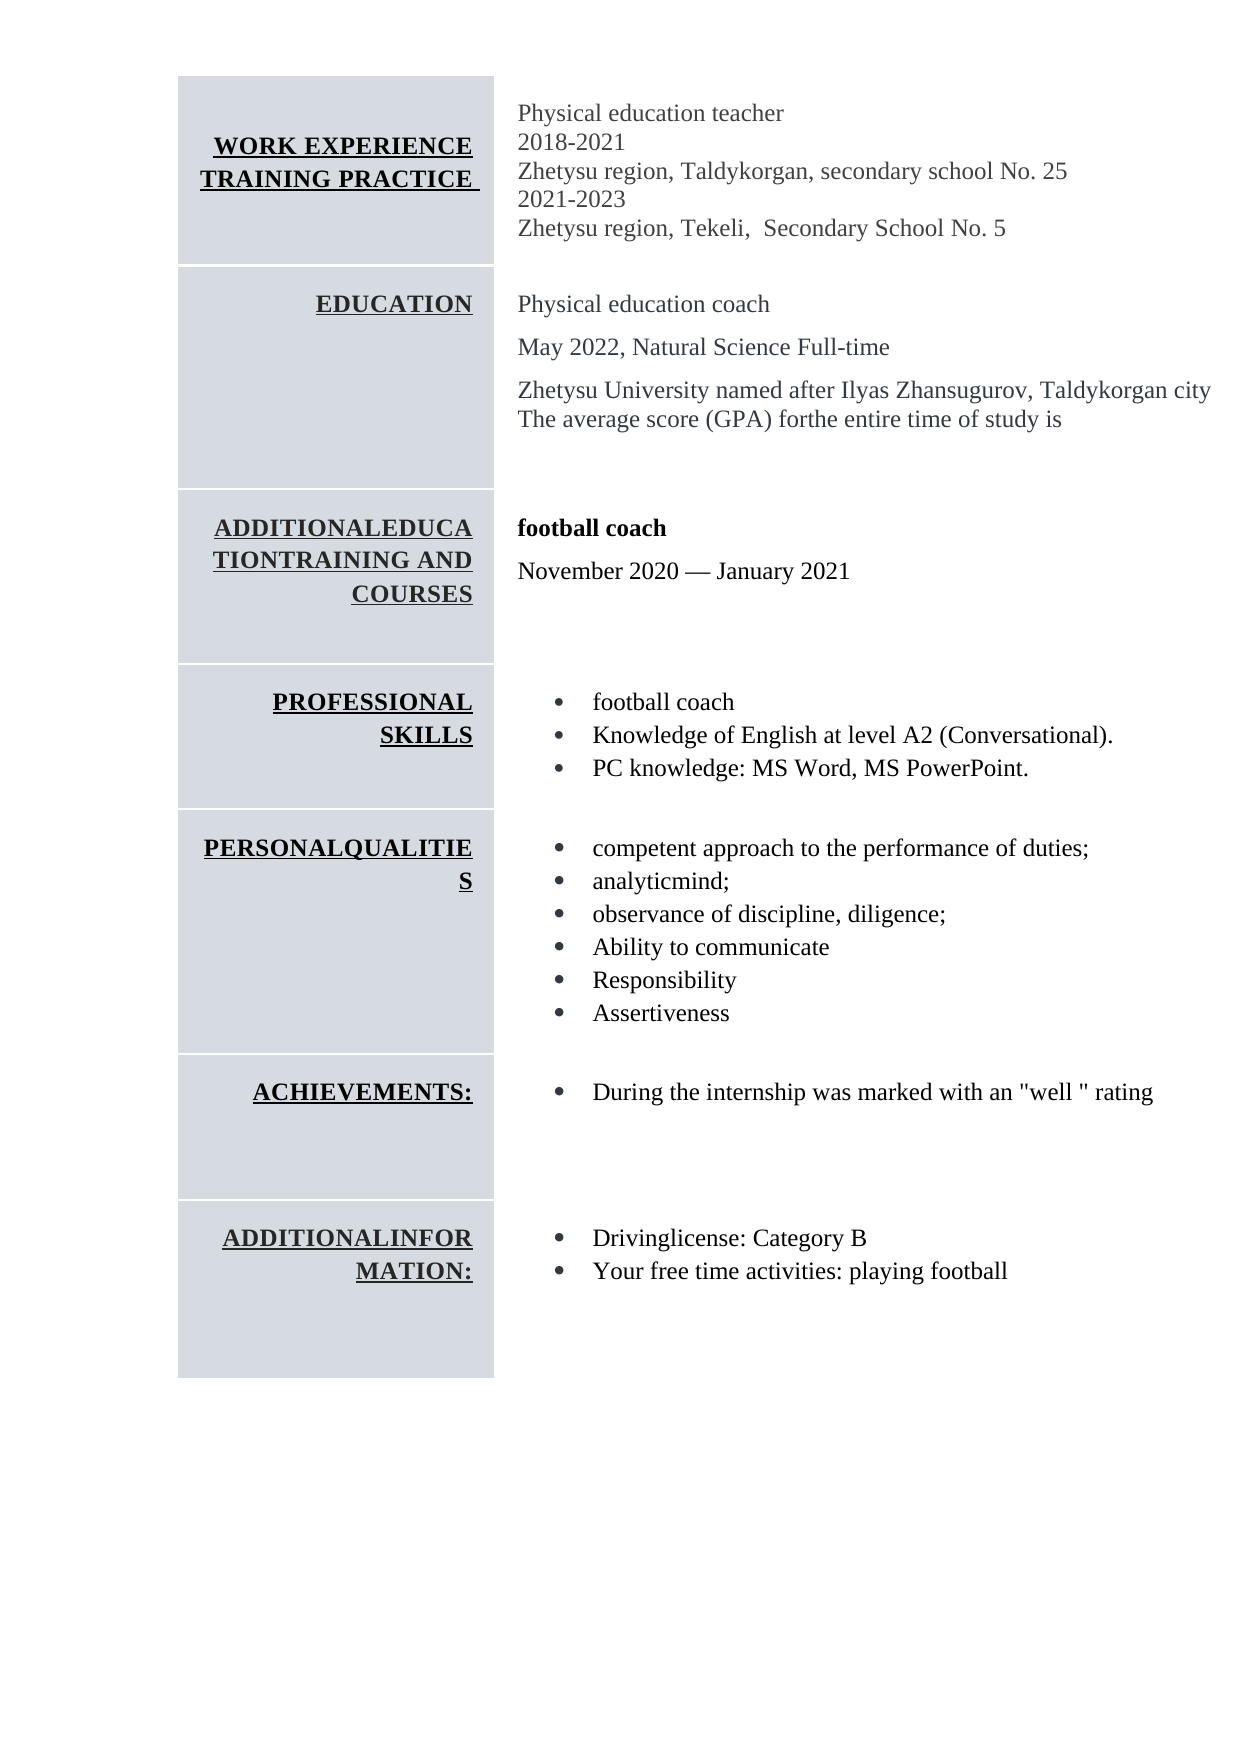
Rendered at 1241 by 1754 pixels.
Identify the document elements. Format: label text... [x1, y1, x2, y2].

table_cell ADDITIONALEDUCATIONTRAINING AND COURSES [178, 490, 494, 663]
table_cell Drivinglicense: Category B Your free time activities: playing football [496, 1201, 1239, 1378]
table_cell Physical education coach May 2022, Natural Science Full-time Zhetysu University named after Ilyas Zhansugurov, Taldykorgan city The average score (GPA) forthe entire time of study is [496, 267, 1239, 488]
table_cell WORK EXPERIENCE TRAINING PRACTICE [178, 76, 494, 264]
table_cell EDUCATION [178, 267, 494, 488]
table_cell competent approach to the performance of duties; analyticmind; observance of discipline, diligence; Ability to communicate Responsibility Assertiveness [496, 810, 1239, 1053]
table_cell Physical education teacher 2018-2021 Zhetysu region, Taldykorgan, secondary school No. 25 2021-2023 Zhetysu region, Tekeli, Secondary School No. 5 [496, 76, 1239, 264]
table_cell During the internship was marked with an "well " rating [496, 1055, 1239, 1199]
table_cell PROFESSIONAL SKILLS [178, 665, 494, 808]
table_cell football coach November 2020 — January 2021 [496, 490, 1239, 663]
table_cell ADDITIONALINFORMATION: [178, 1201, 494, 1378]
table_cell football coach Knowledge of English at level A2 (Conversational). PC knowledge: MS Word, MS PowerPoint. [496, 665, 1239, 808]
table_cell PERSONALQUALITIES [178, 810, 494, 1053]
table_cell ACHIEVEMENTS: [178, 1055, 494, 1199]
